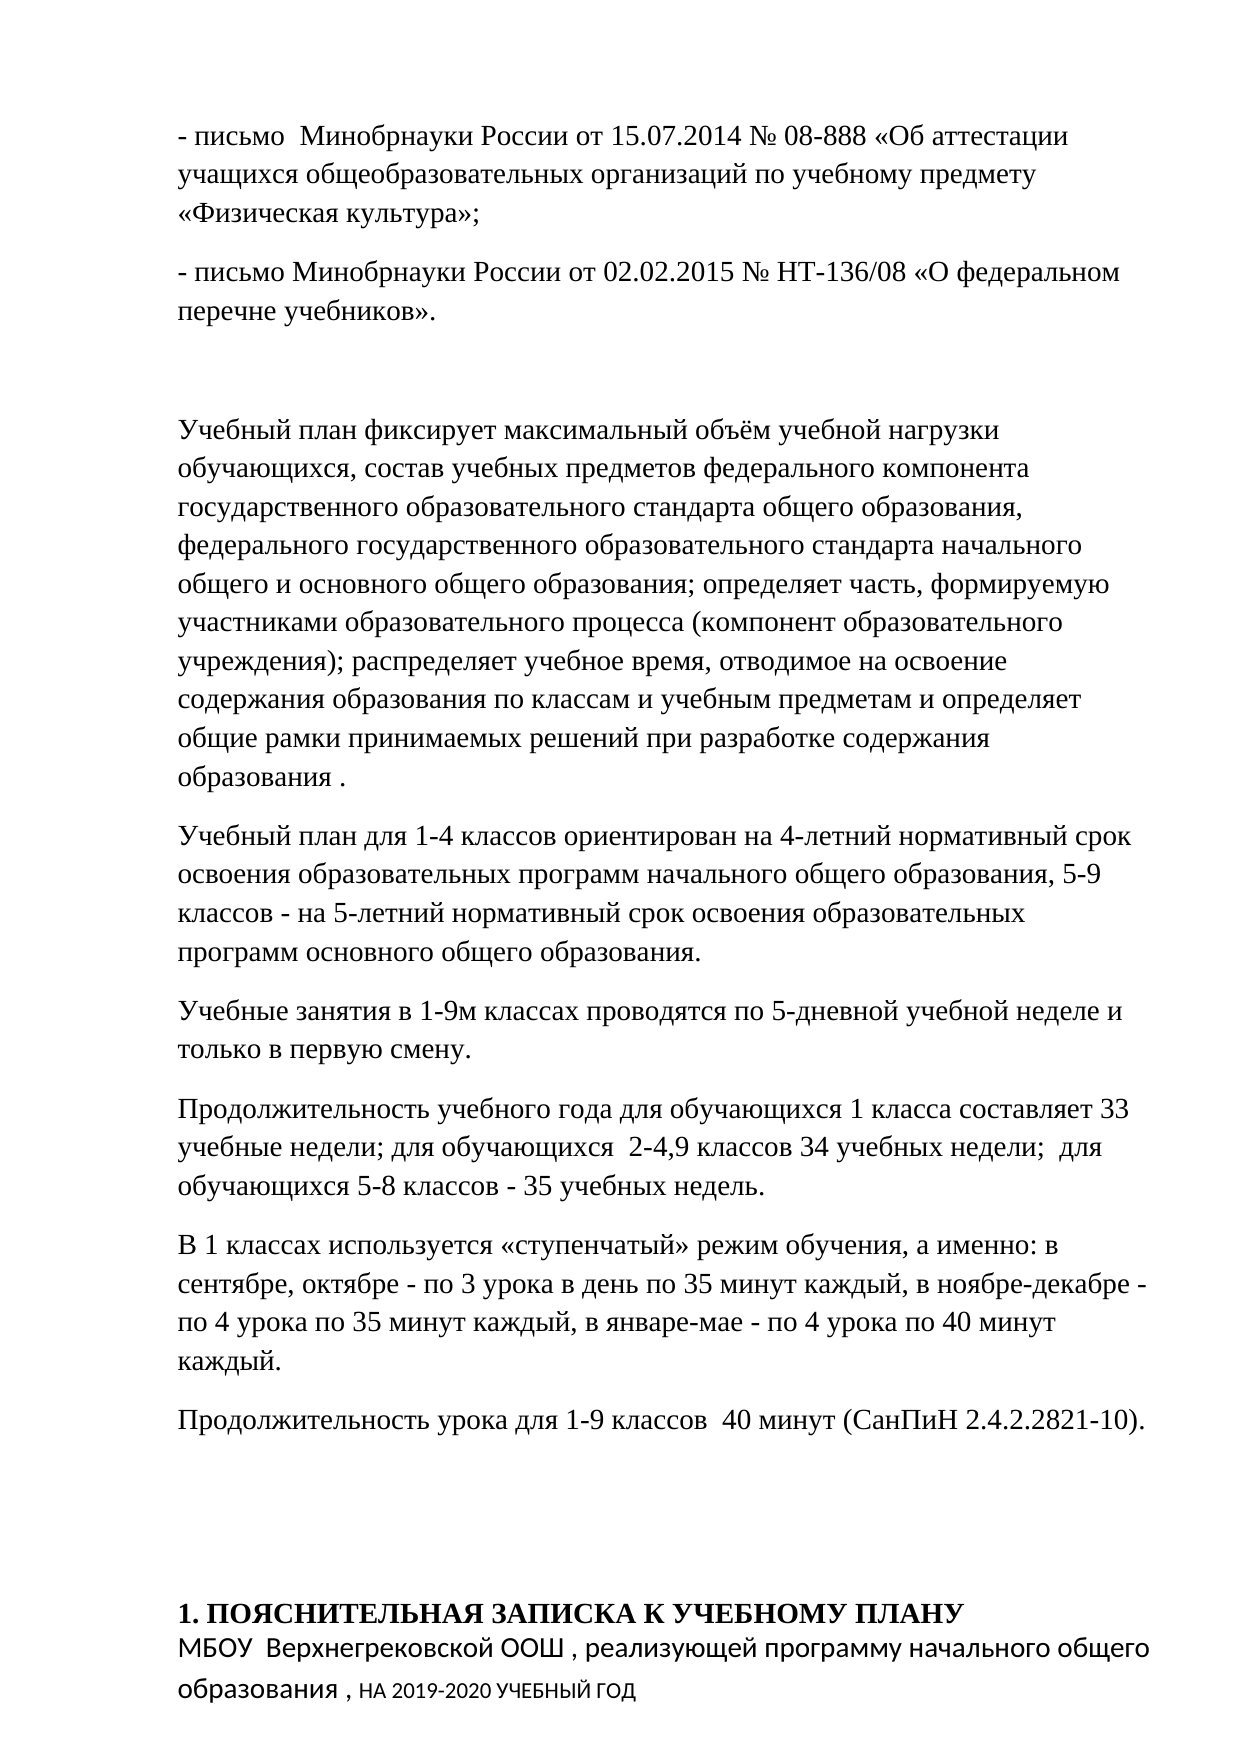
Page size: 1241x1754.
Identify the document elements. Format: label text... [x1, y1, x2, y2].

text 1. ПОЯСНИТЕЛЬНАЯ ЗАПИСКА К УЧЕБНОМУ ПЛАНУ [177, 1596, 1152, 1629]
text Учебные занятия в 1-9м классах проводятся по 5-дневной учебной неделе и только в первую смену. [177, 993, 1152, 1065]
text Учебный план для 1-4 классов ориентирован на 4-летний нормативный срок освоения образовательных программ начального общего образования, 5-9 классов - на 5-летний нормативный срок освоения образовательных программ основного общего образования. [177, 818, 1152, 967]
text Продолжительность учебного года для обучающихся 1 класса составляет 33 учебные недели; для обучающихся 2-4,9 классов 34 учебных недели; для обучающихся 5-8 классов - 35 учебных недель. [177, 1091, 1152, 1202]
text Учебный план фиксирует максимальный объём учебной нагрузки обучающихся, состав учебных предметов федерального компонента государственного образовательного стандарта общего образования, федерального государственного образовательного стандарта начального общего и основного общего образования; определяет часть, формируемую участниками образовательного процесса (компонент образовательного учреждения); распределяет учебное время, отводимое на освоение содержания образования по классам и учебным предметам и определяет общие рамки принимаемых решений при разработке содержания образования . [177, 412, 1152, 792]
text Продолжительность урока для 1-9 классов 40 минут (СанПиН 2.4.2.2821-10). [177, 1402, 1152, 1436]
text - письмо Минобрнауки России от 15.07.2014 № 08-888 «Об аттестации учащихся общеобразовательных организаций по учебному предмету «Физическая культура»; [177, 118, 1152, 229]
text В 1 классах используется «ступенчатый» режим обучения, а именно: в сентябре, октябре - по 3 урока в день по 35 минут каждый, в ноябре-декабре - по 4 урока по 35 минут каждый, в январе-мае - по 4 урока по 40 минут каждый. [177, 1227, 1152, 1377]
text - письмо Минобрнауки России от 02.02.2015 № НТ-136/08 «О федеральном перечне учебников». [177, 254, 1152, 327]
text МБОУ Верхнегрековской ООШ , реализующей программу начального общего образования , НА 2019-2020 УЧЕБНЫЙ ГОД [177, 1629, 1152, 1706]
